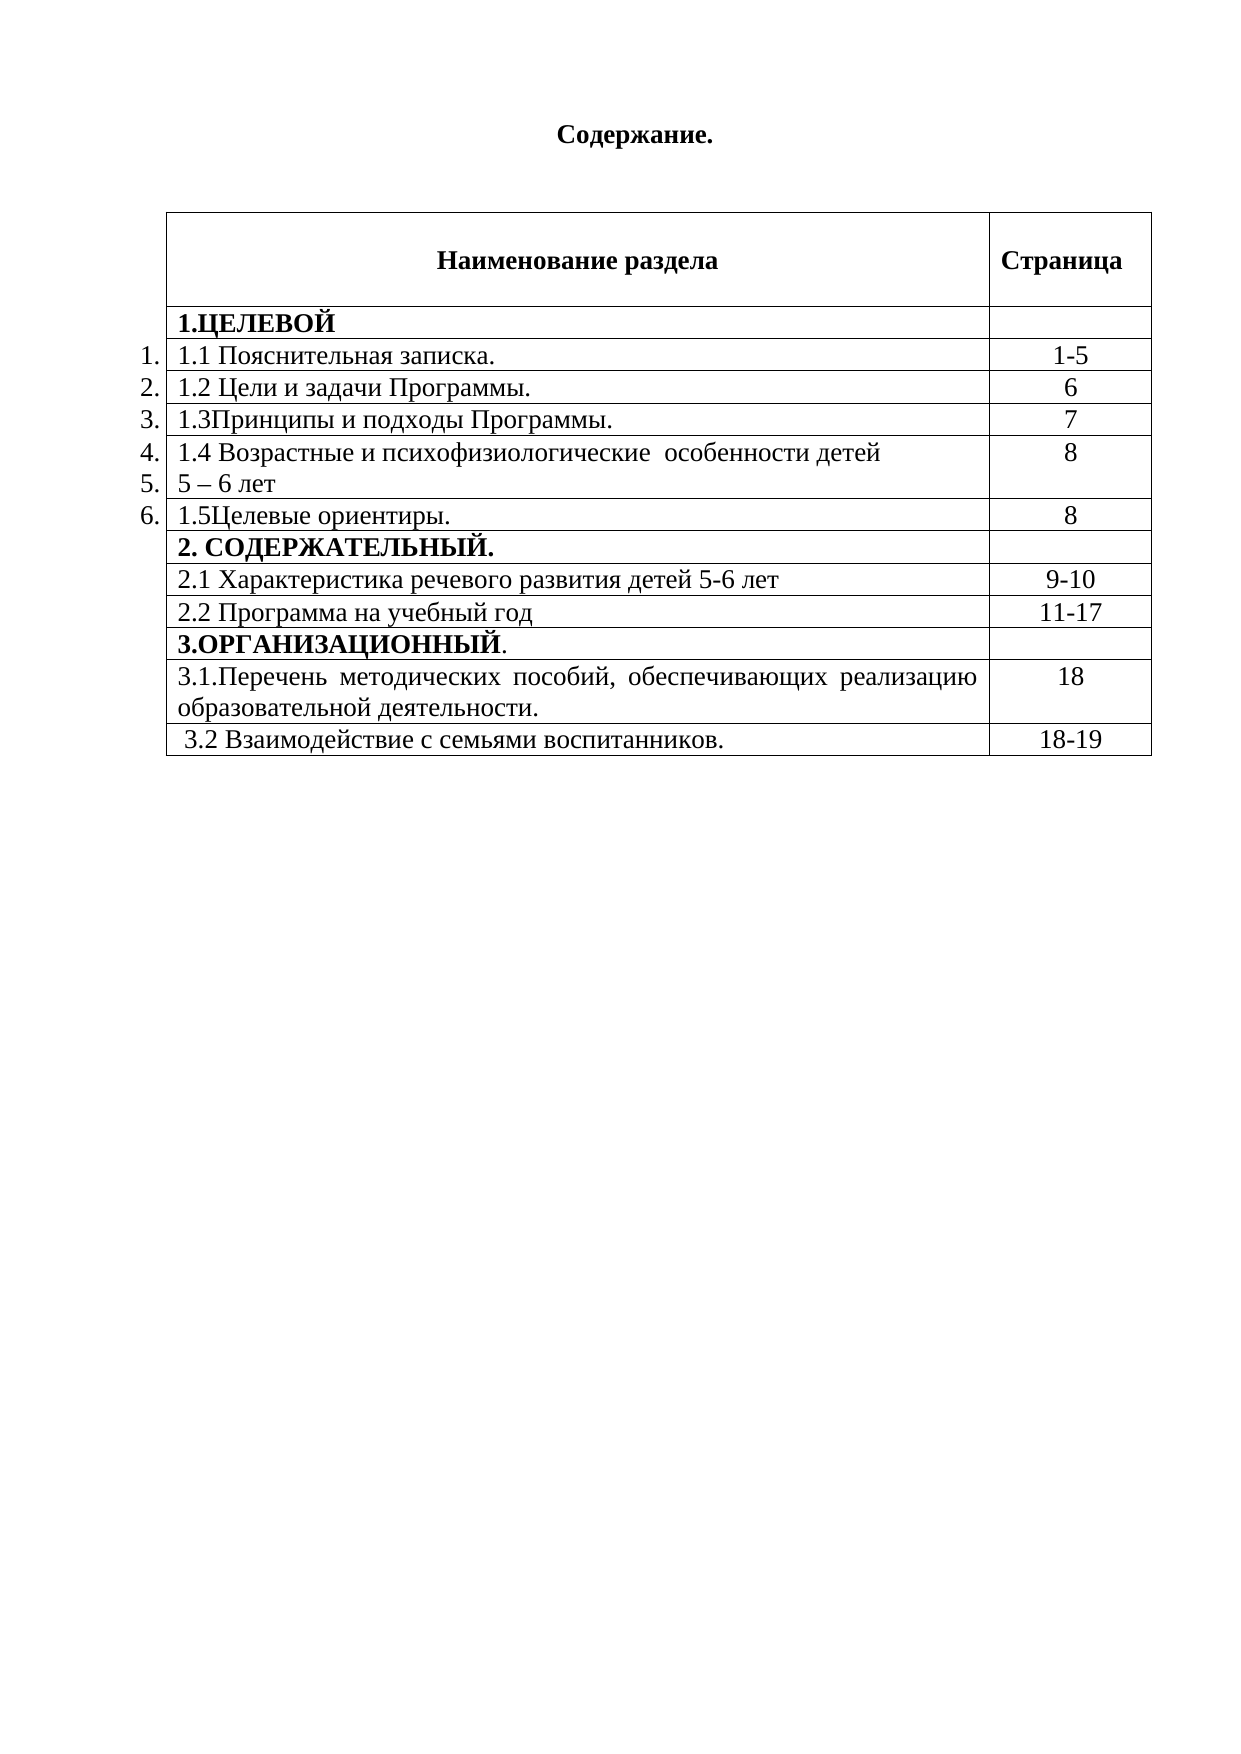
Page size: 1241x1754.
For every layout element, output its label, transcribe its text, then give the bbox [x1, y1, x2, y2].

table_cell 9-10 [990, 564, 1151, 595]
table_header Страница [990, 213, 1151, 306]
table_cell 3.2 Взаимодействие с семьями воспитанников. [167, 724, 989, 754]
table_cell 3.ОРГАНИЗАЦИОННЫЙ. [167, 628, 989, 659]
table_cell 6 [990, 371, 1151, 403]
table_cell [990, 628, 1151, 659]
table_cell 18 [990, 660, 1151, 722]
table_cell 7 [990, 404, 1151, 435]
table_cell 2.1 Характеристика речевого развития детей 5-6 лет [167, 564, 989, 595]
table_header Наименование раздела [167, 213, 989, 306]
table_cell [990, 307, 1151, 338]
table_cell 8 [990, 499, 1151, 530]
table_cell 1.ЦЕЛЕВОЙ [167, 307, 989, 338]
table_cell 1.2 Цели и задачи Программы. [167, 371, 989, 403]
table_cell 3.1.Перечень методических пособий, обеспечивающих реализацию образовательной деятельности. [167, 660, 989, 722]
table_cell 1.3Принципы и подходы Программы. [167, 404, 989, 435]
table_cell 1.1 Пояснительная записка. [167, 339, 989, 370]
table_cell 11-17 [990, 596, 1151, 627]
table_cell 1-5 [990, 339, 1151, 370]
table_cell 1.5Целевые ориентиры. [167, 499, 989, 530]
table_cell 2.2 Программа на учебный год [167, 596, 989, 627]
table_cell 1.4 Возрастные и психофизиологические особенности детей 5 – 6 лет [167, 436, 989, 498]
table_cell [990, 531, 1151, 562]
text Содержание. [177, 118, 1093, 149]
table_cell 2. СОДЕРЖАТЕЛЬНЫЙ. [167, 531, 989, 562]
table_cell 8 [990, 436, 1151, 498]
table_cell 18-19 [990, 724, 1151, 754]
